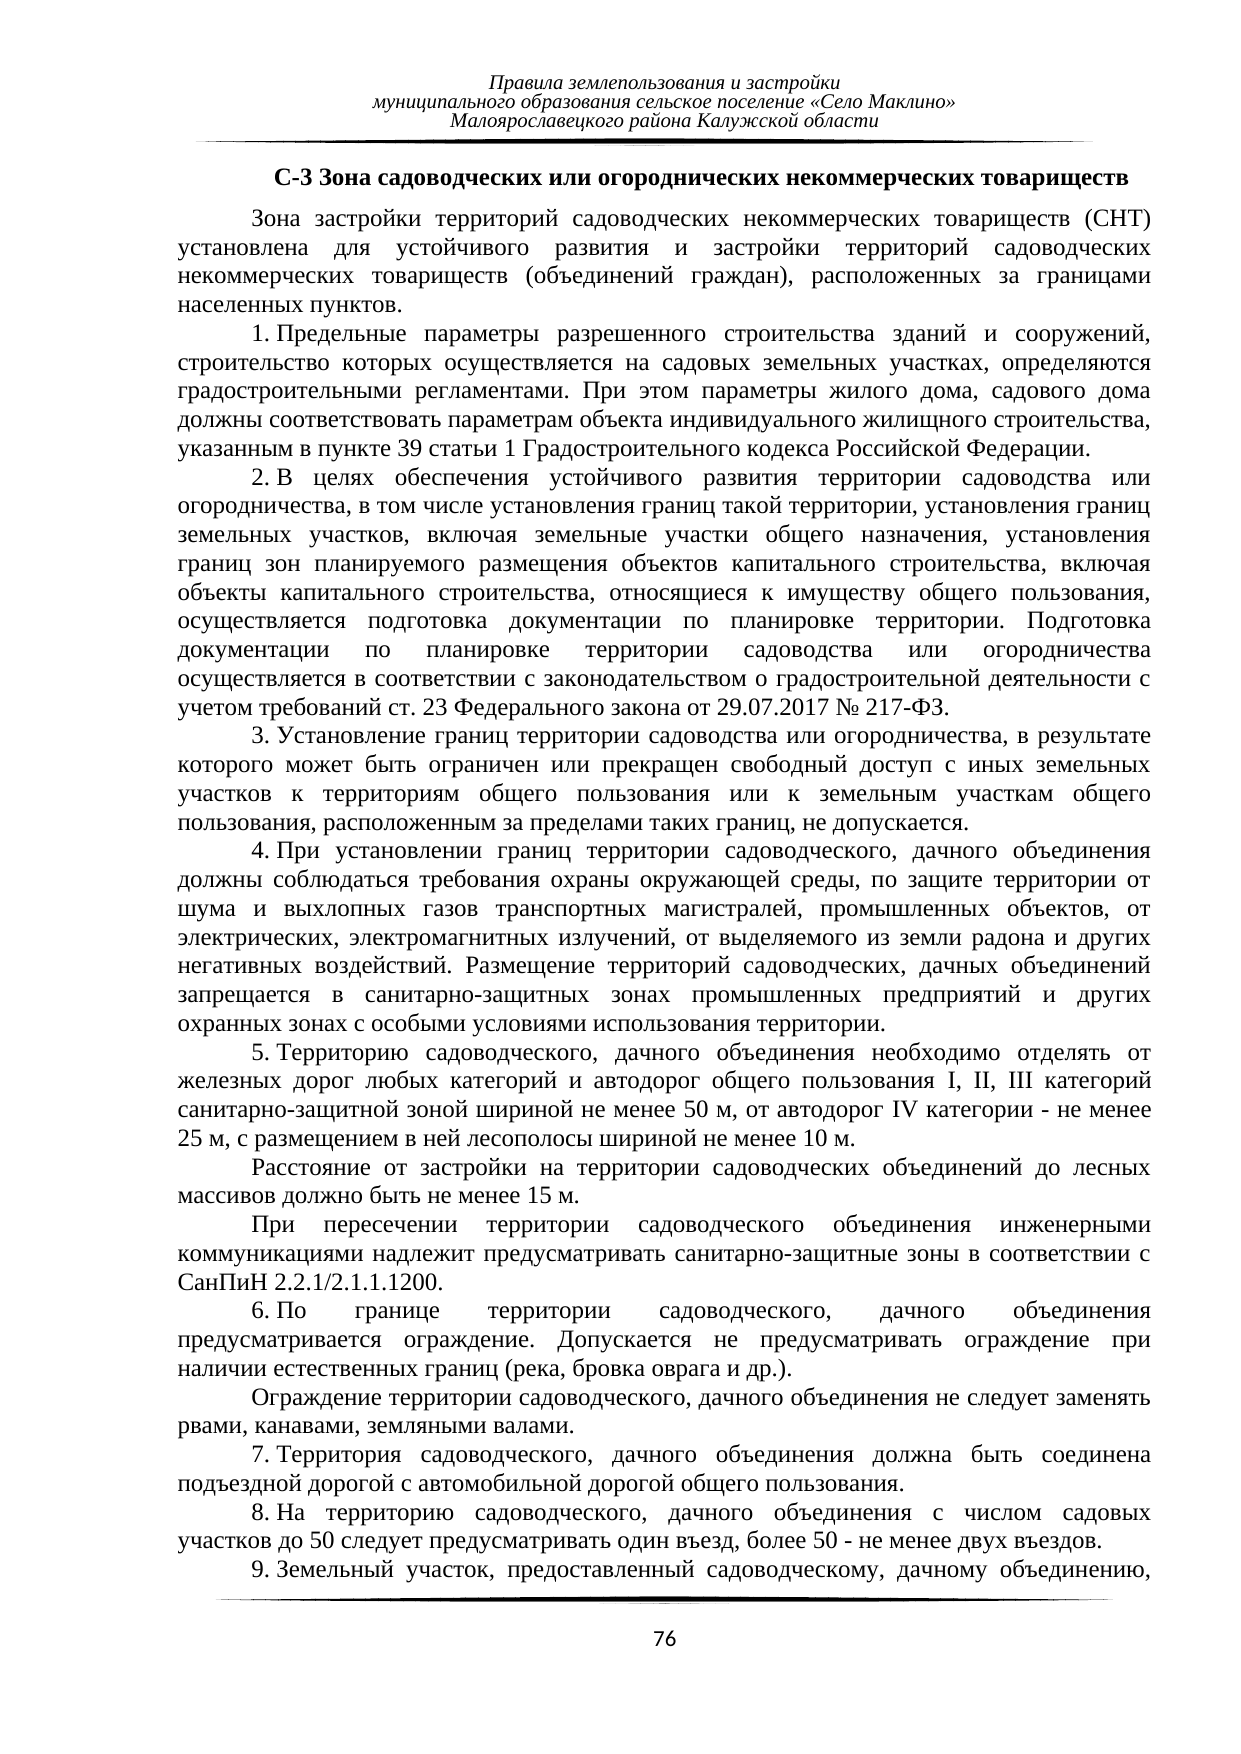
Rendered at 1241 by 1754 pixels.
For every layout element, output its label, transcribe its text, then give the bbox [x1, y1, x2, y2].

text Расстояние от застройки на территории садоводческих объединений до лесных массивов должно быть не менее 15 м. [177, 1152, 1152, 1209]
text 8. На территорию садоводческого, дачного объединения с числом садовых участков до 50 следует предусматривать один въезд, более 50 - не менее двух въездов. [177, 1497, 1152, 1554]
text С-3 Зона садоводческих или огороднических некоммерческих товариществ [177, 162, 1152, 190]
text 6. По границе территории садоводческого, дачного объединения предусматривается ограждение. Допускается не предусматривать ограждение при наличии естественных границ (река, бровка оврага и др.). [177, 1295, 1152, 1382]
text 7. Территория садоводческого, дачного объединения должна быть соединена подъездной дорогой с автомобильной дорогой общего пользования. [177, 1439, 1152, 1497]
text 1. Предельные параметры разрешенного строительства зданий и сооружений, строительство которых осуществляется на садовых земельных участках, определяются градостроительными регламентами. При этом параметры жилого дома, садового дома должны соответствовать параметрам объекта индивидуального жилищного строительства, указанным в пункте 39 статьи 1 Градостроительного кодекса Российской Федерации. [177, 318, 1152, 462]
text 5. Территорию садоводческого, дачного объединения необходимо отделять от железных дорог любых категорий и автодорог общего пользования I, II, III категорий санитарно-защитной зоной шириной не менее 50 м, от автодорог IV категории - не менее 25 м, с размещением в ней лесополосы шириной не менее 10 м. [177, 1037, 1152, 1152]
picture [215, 1596, 1113, 1604]
text Ограждение территории садоводческого, дачного объединения не следует заменять рвами, канавами, земляными валами. [177, 1382, 1152, 1439]
text Зона застройки территорий садоводческих некоммерческих товариществ (СНТ) установлена для устойчивого развития и застройки территорий садоводческих некоммерческих товариществ (объединений граждан), расположенных за границами населенных пунктов. [177, 203, 1152, 318]
text 2. В целях обеспечения устойчивого развития территории садоводства или огородничества, в том числе установления границ такой территории, установления границ земельных участков, включая земельные участки общего назначения, установления границ зон планируемого размещения объектов капитального строительства, включая объекты капитального строительства, относящиеся к имуществу общего пользования, осуществляется подготовка документации по планировке территории. Подготовка документации по планировке территории садоводства или огородничества осуществляется в соответствии с законодательством о градостроительной деятельности с учетом требований ст. 23 Федерального закона от 29.07.2017 № 217-ФЗ. [177, 462, 1152, 720]
picture [195, 137, 1093, 146]
text 9. Земельный участок, предоставленный садоводческому, дачному объединению, состоит из земель общего пользования и земель индивидуальных участков. [177, 1554, 1152, 1583]
text 3. Установление границ территории садоводства или огородничества, в результате которого может быть ограничен или прекращен свободный доступ с иных земельных участков к территориям общего пользования или к земельным участкам общего пользования, расположенным за пределами таких границ, не допускается. [177, 720, 1152, 835]
text 4. При установлении границ территории садоводческого, дачного объединения должны соблюдаться требования охраны окружающей среды, по защите территории от шума и выхлопных газов транспортных магистралей, промышленных объектов, от электрических, электромагнитных излучений, от выделяемого из земли радона и других негативных воздействий. Размещение территорий садоводческих, дачных объединений запрещается в санитарно-защитных зонах промышленных предприятий и других охранных зонах с особыми условиями использования территории. [177, 835, 1152, 1037]
text При пересечении территории садоводческого объединения инженерными коммуникациями надлежит предусматривать санитарно-защитные зоны в соответствии с СанПиН 2.2.1/2.1.1.1200. [177, 1209, 1152, 1295]
